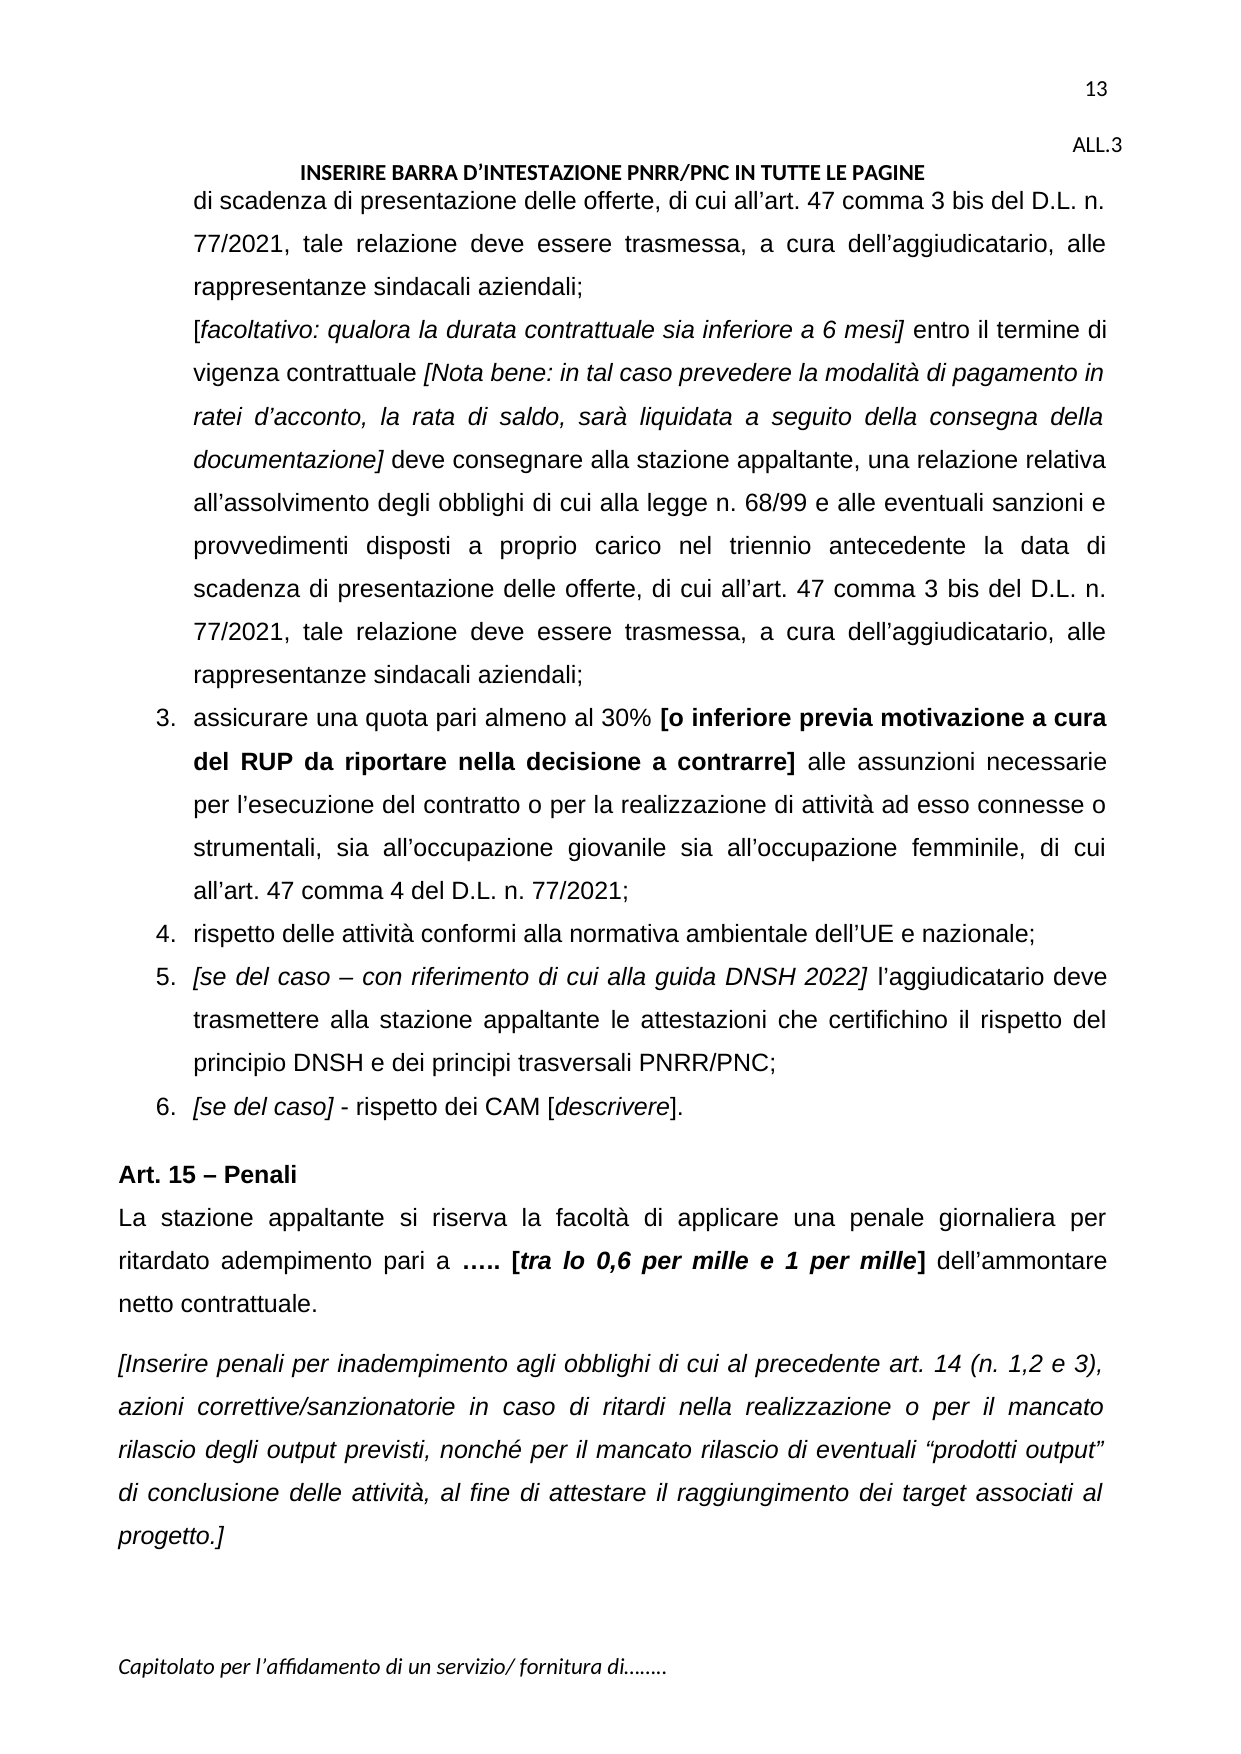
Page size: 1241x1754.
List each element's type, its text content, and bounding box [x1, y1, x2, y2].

list [se del caso – con riferimento di cui alla guida DNSH 2022] l’aggiudicatario deve trasmettere alla stazione appaltante le attestazioni che certifichino il rispetto del principio DNSH e dei principi trasversali PNRR/PNC; [156, 962, 1107, 1077]
list [facoltativo: qualora la durata contrattuale sia inferiore a 6 mesi] entro il termine di vigenza contrattuale [Nota bene: in tal caso prevedere la modalità di pagamento in ratei d’acconto, la rata di saldo, sarà liquidata a seguito della consegna della documentazione] deve consegnare alla stazione appaltante, una relazione relativa all’assolvimento degli obblighi di cui alla legge n. 68/99 e alle eventuali sanzioni e provvedimenti disposti a proprio carico nel triennio antecedente la data di scadenza di presentazione delle offerte, di cui all’art. 47 comma 3 bis del D.L. n. 77/2021, tale relazione deve essere trasmessa, a cura dell’aggiudicatario, alle rappresentanze sindacali aziendali; [193, 315, 1107, 689]
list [156, 186, 1107, 301]
subtitle Art. 15 – Penali [118, 1159, 1107, 1188]
list [se del caso] - rispetto dei CAM [descrivere]. [156, 1091, 1107, 1120]
list assicurare una quota pari almeno al 30% [o inferiore previa motivazione a cura del RUP da riportare nella decisione a contrarre] alle assunzioni necessarie per l’esecuzione del contratto o per la realizzazione di attività ad esso connesse o strumentali, sia all’occupazione giovanile sia all’occupazione femminile, di cui all’art. 47 comma 4 del D.L. n. 77/2021; [156, 703, 1107, 904]
text La stazione appaltante si riserva la facoltà di applicare una penale giornaliera per ritardato adempimento pari a ….. [tra lo 0,6 per mille e 1 per mille] dell’ammontare netto contrattuale. [118, 1203, 1107, 1318]
list rispetto delle attività conformi alla normativa ambientale dell’UE e nazionale; [156, 919, 1107, 948]
text [Inserire penali per inadempimento agli obblighi di cui al precedente art. 14 (n. 1,2 e 3), azioni correttive/sanzionatorie in caso di ritardi nella realizzazione o per il mancato rilascio degli output previsti, nonché per il mancato rilascio di eventuali “prodotti output” di conclusione delle attività, al fine di attestare il raggiungimento dei target associati al progetto.] [118, 1349, 1107, 1550]
